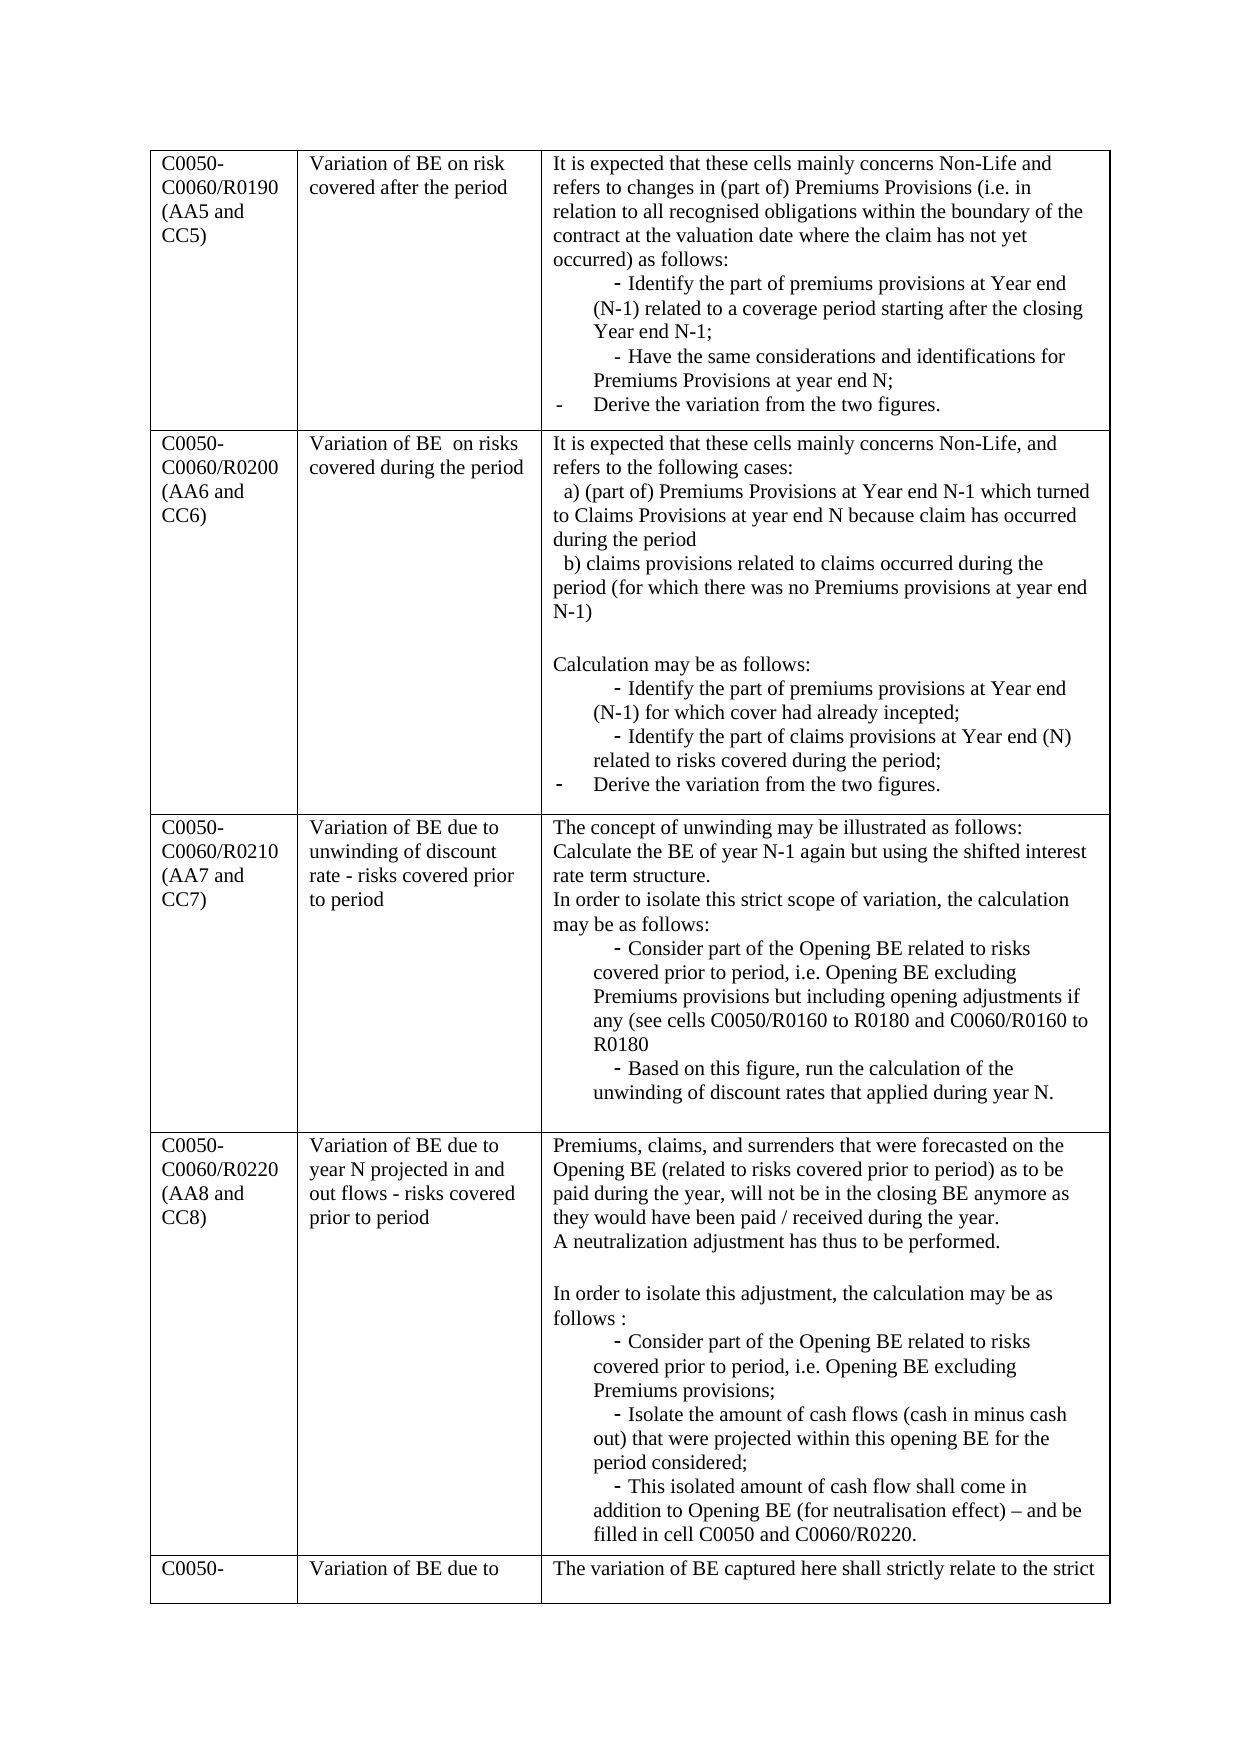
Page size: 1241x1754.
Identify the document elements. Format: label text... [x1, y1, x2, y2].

table_cell C0050-C0060/R0210 (AA7 and CC7) [151, 815, 297, 1132]
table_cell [298, 1556, 541, 1603]
table_cell It is expected that these cells mainly concerns Non-Life, and refers to the following cases: a) (part of) Premiums Provisions at Year end N-1 which turned to Claims Provisions at year end N because claim has occurred during the period b) claims provisions related to claims occurred during the period (for which there was no Premiums provisions at year end N-1) Calculation may be as follows: Identify the part of premiums provisions at Year end (N-1) for which cover had already incepted; Identify the part of claims provisions at Year end (N) related to risks covered during the period; Derive the variation from the two figures. [542, 431, 1109, 814]
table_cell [542, 1556, 1109, 1603]
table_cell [151, 1556, 297, 1603]
table_cell Premiums, claims, and surrenders that were forecasted on the Opening BE (related to risks covered prior to period) as to be paid during the year, will not be in the closing BE anymore as they would have been paid / received during the year. A neutralization adjustment has thus to be performed. In order to isolate this adjustment, the calculation may be as follows : Consider part of the Opening BE related to risks covered prior to period, i.e. Opening BE excluding Premiums provisions; Isolate the amount of cash flows (cash in minus cash out) that were projected within this opening BE for the period considered; This isolated amount of cash flow shall come in addition to Opening BE (for neutralisation effect) – and be filled in cell C0050 and C0060/R0220. [542, 1133, 1109, 1555]
table_cell Variation of BE due to year N projected in and out flows - risks covered prior to period [298, 1133, 541, 1555]
table_cell C0050-C0060/R0200 (AA6 and CC6) [151, 431, 297, 814]
table_cell Variation of BE on risks covered during the period [298, 431, 541, 814]
table_cell C0050-C0060/R0220 (AA8 and CC8) [151, 1133, 297, 1555]
table_cell Variation of BE due to unwinding of discount rate - risks covered prior to period [298, 815, 541, 1132]
table_cell C0050-C0060/R0190 (AA5 and CC5) [151, 151, 297, 430]
table_cell It is expected that these cells mainly concerns Non-Life and refers to changes in (part of) Premiums Provisions (i.e. in relation to all recognised obligations within the boundary of the contract at the valuation date where the claim has not yet occurred) as follows: Identify the part of premiums provisions at Year end (N-1) related to a coverage period starting after the closing Year end N-1; Have the same considerations and identifications for Premiums Provisions at year end N; Derive the variation from the two figures. [542, 151, 1109, 430]
table_cell The concept of unwinding may be illustrated as follows: Calculate the BE of year N-1 again but using the shifted interest rate term structure. In order to isolate this strict scope of variation, the calculation may be as follows: Consider part of the Opening BE related to risks covered prior to period, i.e. Opening BE excluding Premiums provisions but including opening adjustments if any (see cells C0050/R0160 to R0180 and C0060/R0160 to R0180 Based on this figure, run the calculation of the unwinding of discount rates that applied during year N. [542, 815, 1109, 1132]
table_cell Variation of BE on risk covered after the period [298, 151, 541, 430]
